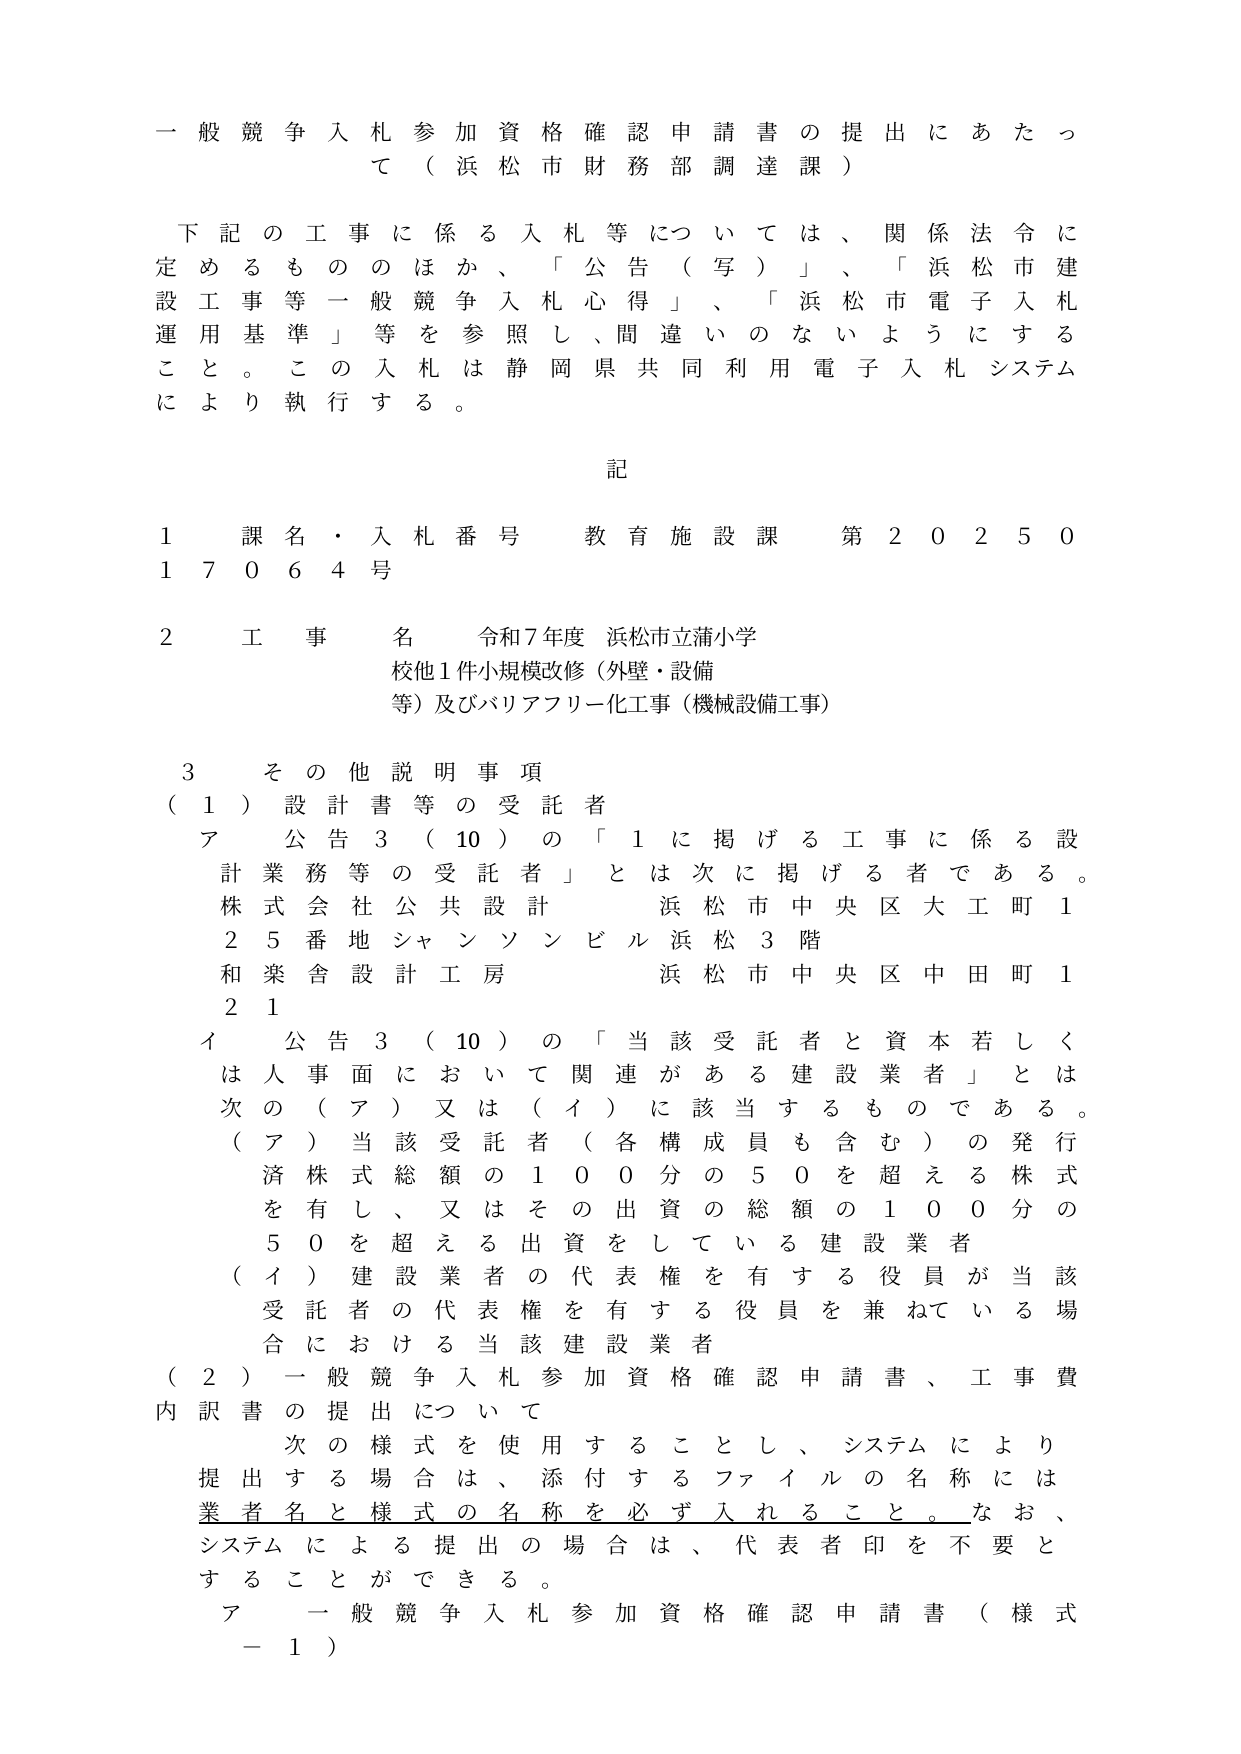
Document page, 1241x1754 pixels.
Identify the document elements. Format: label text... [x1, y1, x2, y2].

text （イ）建設業者の代表権を有する役員が当該受託者の代表権を有する役員を兼ねている場合における当該建設業者 [220, 1258, 1099, 1359]
text ３ その他説明事項 [156, 754, 1099, 787]
text 下記の工事に係る入札等については、関係法令に定めるもののほか、「公告（写）」、「浜松市建設工事等一般競争入札心得」、「浜松市電子入札運用基準」等を参照し､間違いのないようにすること。この入札は静岡県共同利用電子入札システムにより執行する。 [155, 216, 1099, 417]
text 株式会社公共設計 浜松市中央区大工町１２５番地シャンソンビル浜松３階 [220, 888, 1099, 956]
text 次の様式を使用することし、システムにより提出する場合は、添付するファイルの名称には業者名と様式の名称を必ず入れること。なお、システムによる提出の場合は、代表者印を不要とすることができる。 [155, 1427, 1089, 1595]
text 一般競争入札参加資格確認申請書の提出にあたって（浜松市財務部調達課） [155, 114, 1099, 182]
text （ア）当該受託者（各構成員も含む）の発行済株式総額の１００分の５０を超える株式を有し、又はその出資の総額の１００分の５０を超える出資をしている建設業者 [220, 1124, 1099, 1258]
text ア 一般競争入札参加資格確認申請書（様式－１） [201, 1595, 1099, 1662]
text （１）設計書等の受託者 [155, 787, 1099, 821]
text 和楽舎設計工房 浜松市中央区中田町１２１ [220, 956, 1099, 1023]
text １ 課名・入札番号 教育施設課 第２０２５０１７０６４号 [155, 518, 1099, 586]
text ア 公告３（10）の「１に掲げる工事に係る設計業務等の受託者」とは次に掲げる者である。 [198, 821, 1099, 888]
text イ 公告３（10）の「当該受託者と資本若しくは人事面において関連がある建設業者」とは次の（ア）又は（イ）に該当するものである。 [198, 1023, 1099, 1124]
text （２）一般競争入札参加資格確認申請書、工事費内訳書の提出について [155, 1359, 1099, 1427]
text ２ 工事名 令和７年度 浜松市立蒲小学校他１件小規模改修（外壁・設備等）及びバリアフリー化工事（機械設備工事） [155, 619, 1055, 720]
subtitle 記 [155, 451, 1099, 485]
